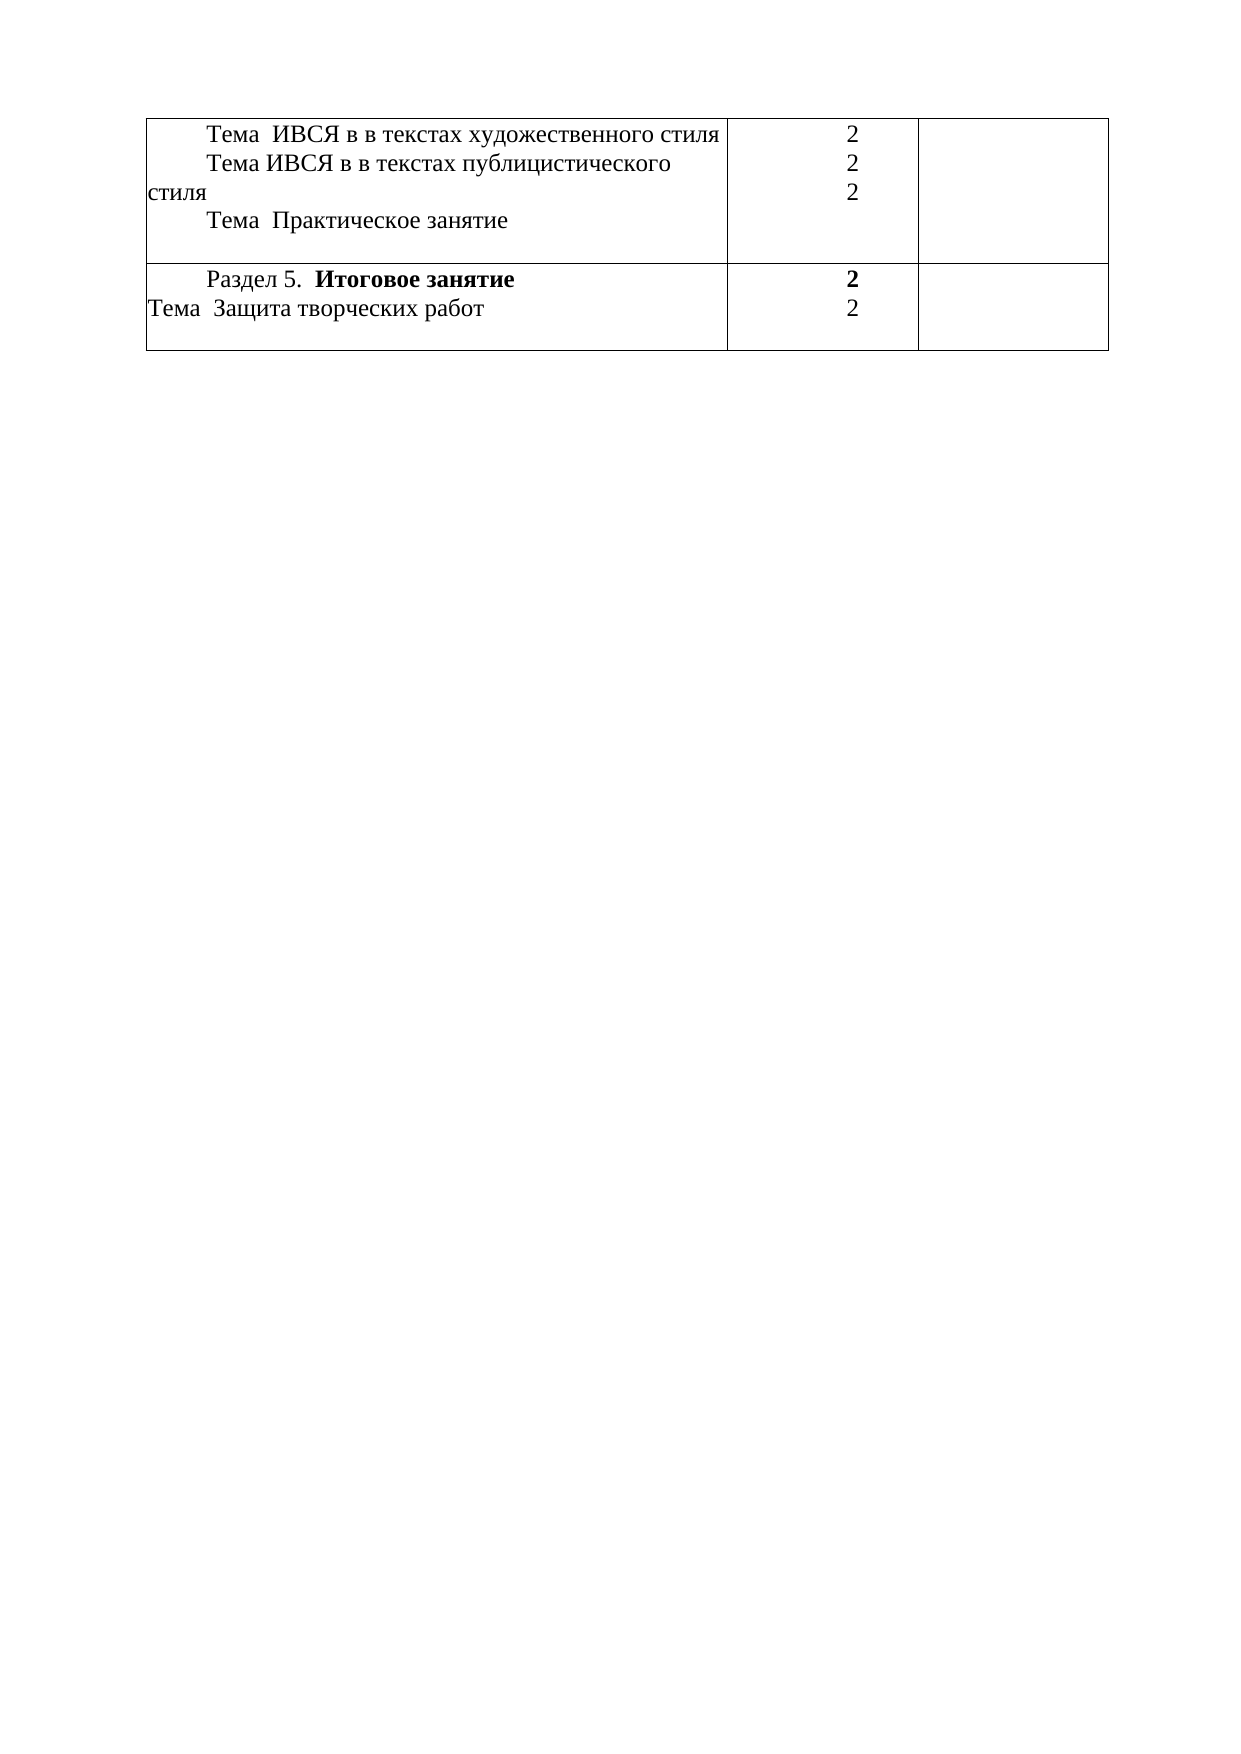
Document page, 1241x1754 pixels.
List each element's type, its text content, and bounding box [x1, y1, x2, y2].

table_cell [919, 119, 1108, 263]
table_cell 12 2 2 2 2 2 2 [728, 119, 918, 263]
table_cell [147, 119, 727, 263]
table_cell 2 2 [728, 264, 918, 350]
table_cell Раздел 5. Итоговое занятие Тема Защита творческих работ [147, 264, 727, 350]
table_cell [919, 264, 1108, 350]
